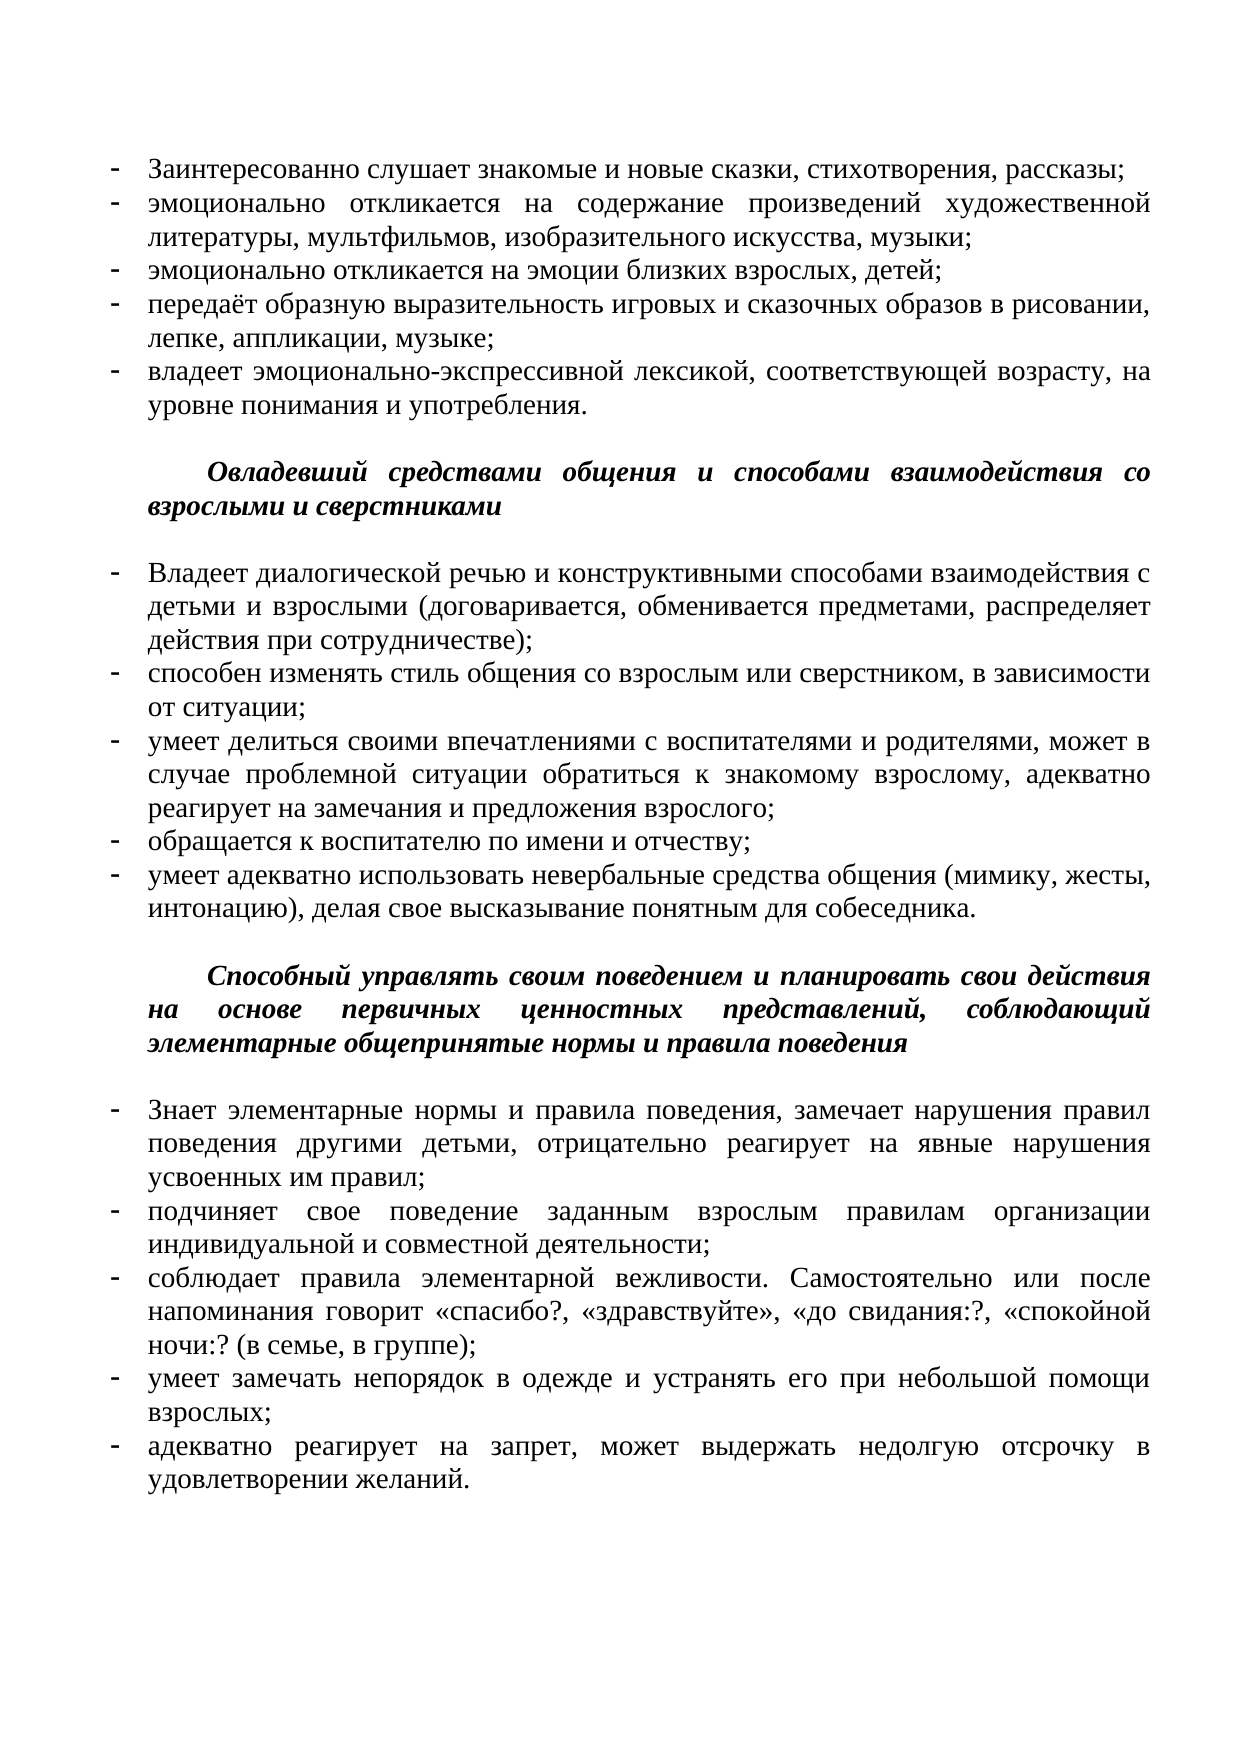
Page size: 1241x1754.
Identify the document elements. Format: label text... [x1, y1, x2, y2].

list способен изменять стиль общения со взрослым или сверстником, в зависимости от ситуации; [110, 655, 1152, 723]
list Знает элементарные нормы и правила поведения, замечает нарушения правил поведения другими детьми, отрицательно реагирует на явные нарушения усвоенных им правил; [110, 1092, 1152, 1193]
list подчиняет свое поведение заданным взрослым правилам организации индивидуальной и совместной деятельности; [110, 1193, 1152, 1260]
list адекватно реагирует на запрет, может выдержать недолгую отсрочку в удовлетворении желаний. [110, 1428, 1152, 1495]
text Способный управлять своим поведением и планировать свои действия на основе первичных ценностных представлений, соблюдающий элементарные общепринятые нормы и правила поведения [148, 958, 1152, 1058]
list умеет делиться своими впечатлениями с воспитателями и родителями, может в случае проблемной ситуации обратиться к знакомому взрослому, адекватно реагирует на замечания и предложения взрослого; [110, 723, 1152, 823]
list обращается к воспитателю по имени и отчеству; [110, 823, 1152, 857]
list умеет замечать непорядок в одежде и устранять его при небольшой помощи взрослых; [110, 1361, 1152, 1428]
list умеет адекватно использовать невербальные средства общения (мимику, жесты, интонацию), делая свое высказывание понятным для собеседника. [110, 857, 1152, 924]
list эмоционально откликается на содержание произведений художественной литературы, мультфильмов, изобразительного искусства, музыки; [110, 185, 1152, 252]
list владеет эмоционально-экспрессивной лексикой, соответствующей возрасту, на уровне понимания и употребления. [110, 353, 1152, 421]
list соблюдает правила элементарной вежливости. Самостоятельно или после напоминания говорит «спасибо?, «здравствуйте», «до свидания:?, «спокойной ночи:? (в семье, в группе); [110, 1260, 1152, 1361]
list Владеет диалогической речью и конструктивными способами взаимодействия с детьми и взрослыми (договаривается, обменивается предметами, распределяет действия при сотрудничестве); [110, 555, 1152, 655]
list эмоционально откликается на эмоции близких взрослых, детей; [110, 252, 1152, 286]
text Овладевший средствами общения и способами взаимодействия со взрослыми и сверстниками [148, 454, 1152, 521]
list передаёт образную выразительность игровых и сказочных образов в рисовании, лепке, аппликации, музыке; [110, 286, 1152, 353]
list Заинтересованно слушает знакомые и новые сказки, стихотворения, рассказы; [110, 152, 1152, 185]
